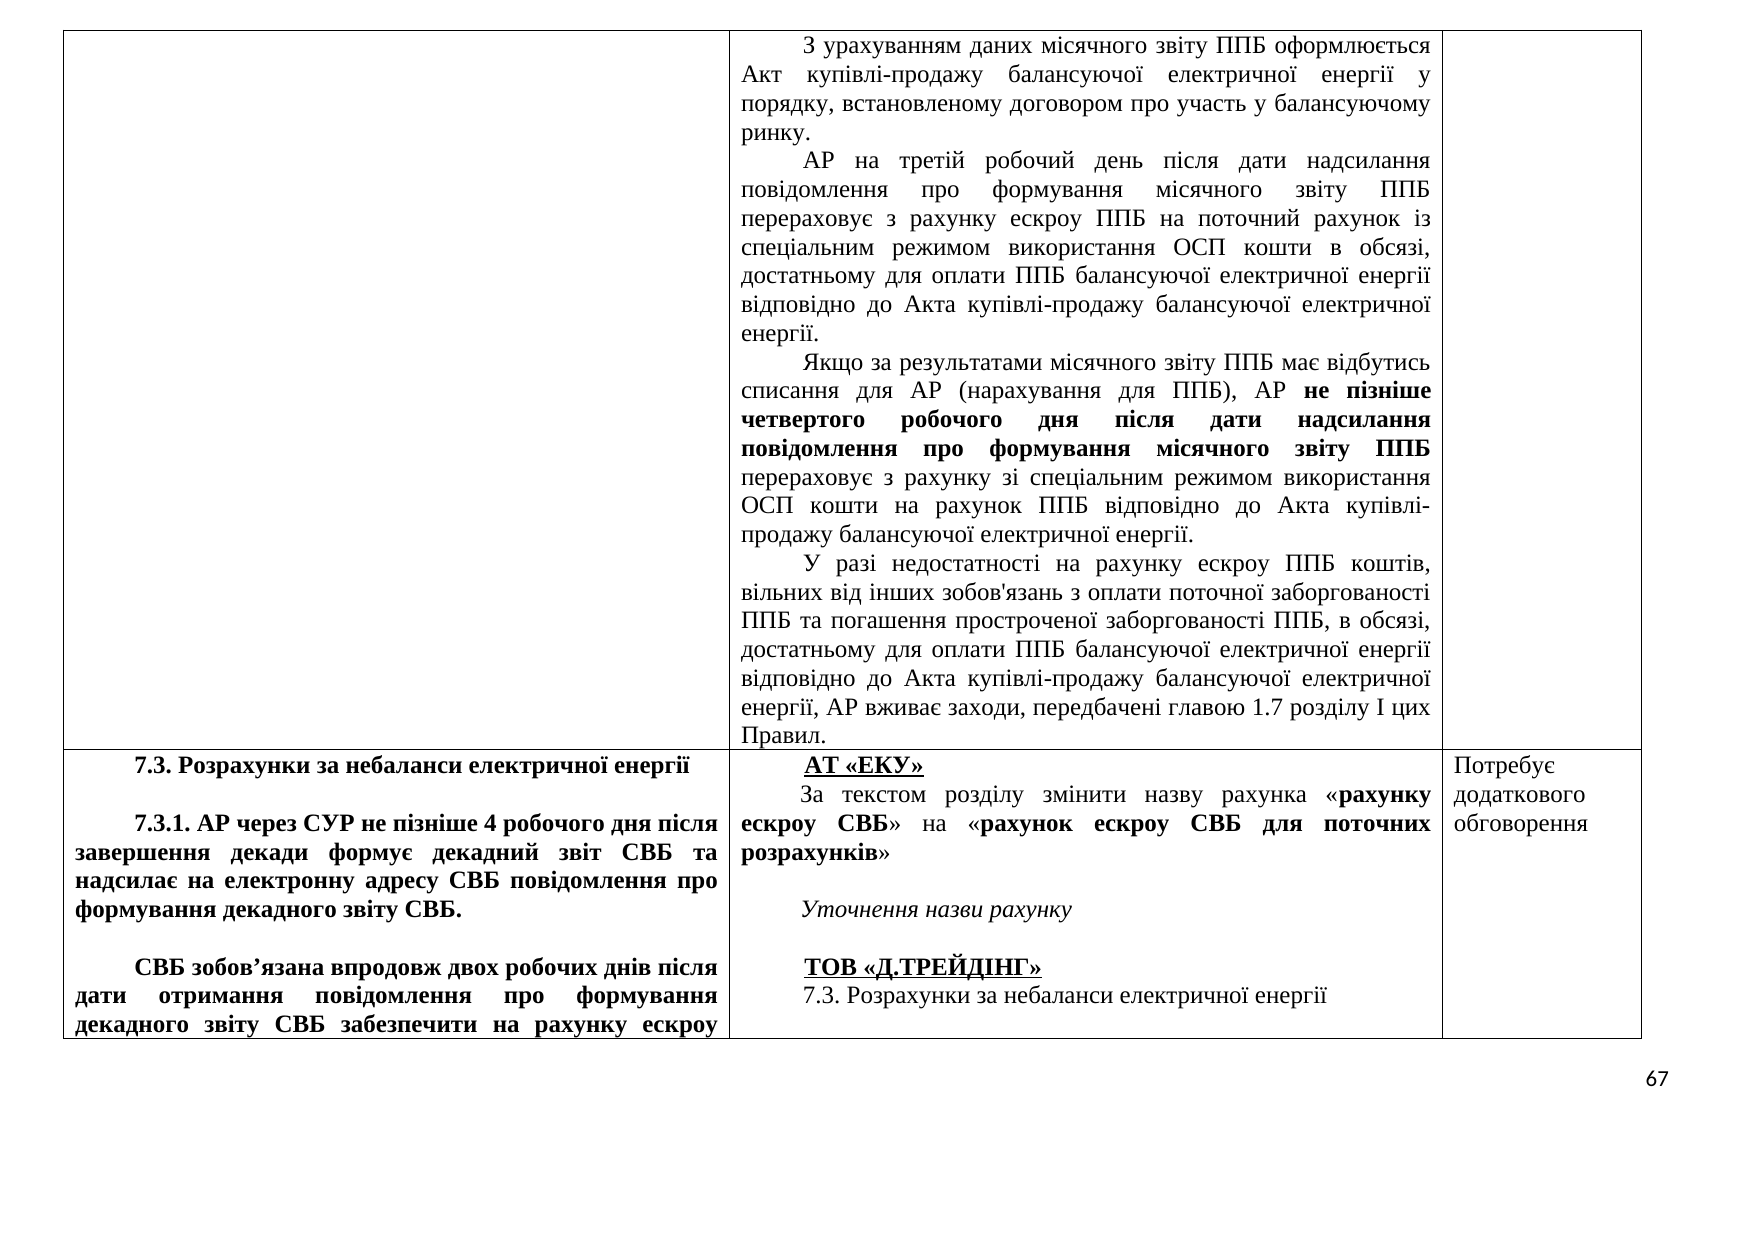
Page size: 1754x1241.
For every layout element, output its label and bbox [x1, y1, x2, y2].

table_cell [64, 750, 729, 1038]
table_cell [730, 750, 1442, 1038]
table_cell [1443, 750, 1641, 1038]
table_cell [730, 31, 1442, 749]
table_cell [1443, 31, 1641, 749]
table_cell [64, 31, 729, 749]
